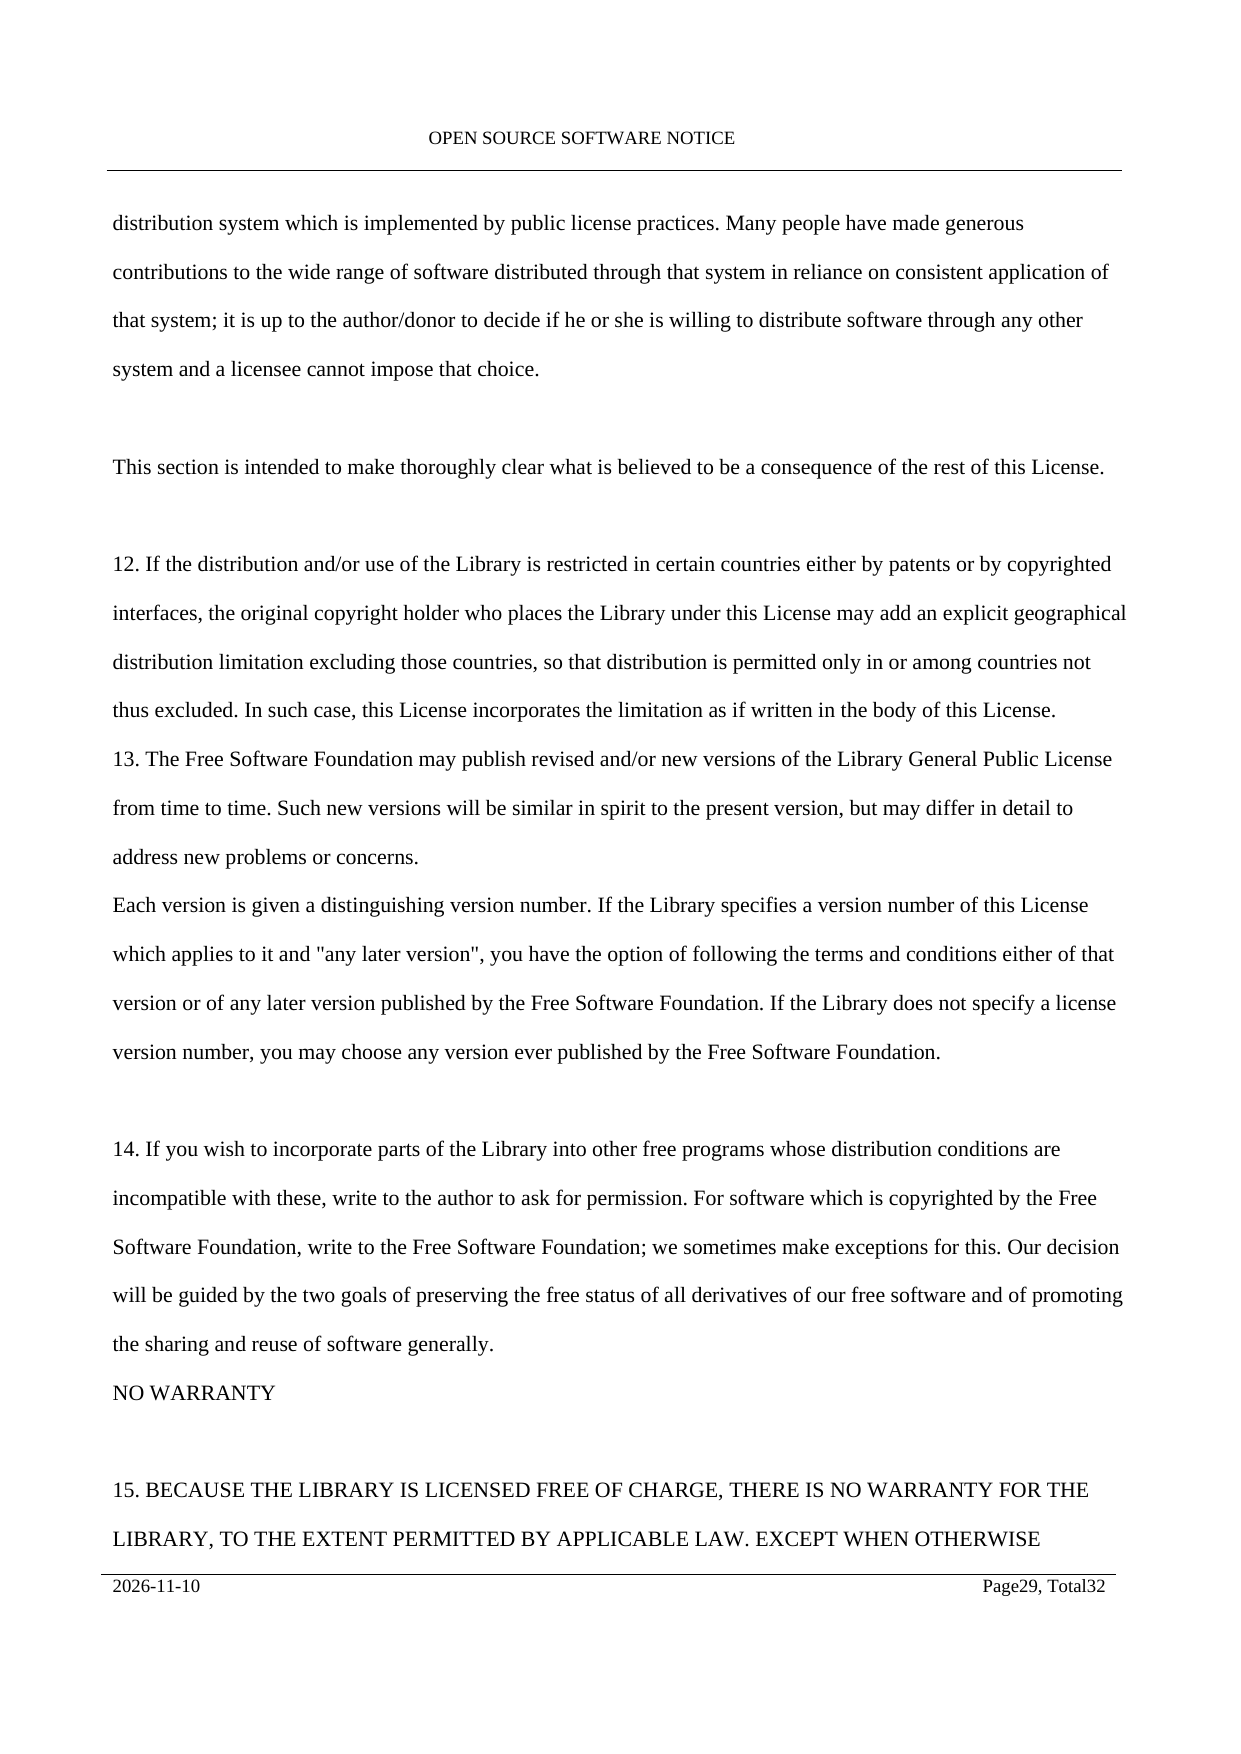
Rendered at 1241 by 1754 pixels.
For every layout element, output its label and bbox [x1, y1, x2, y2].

text [112, 206, 1128, 1555]
